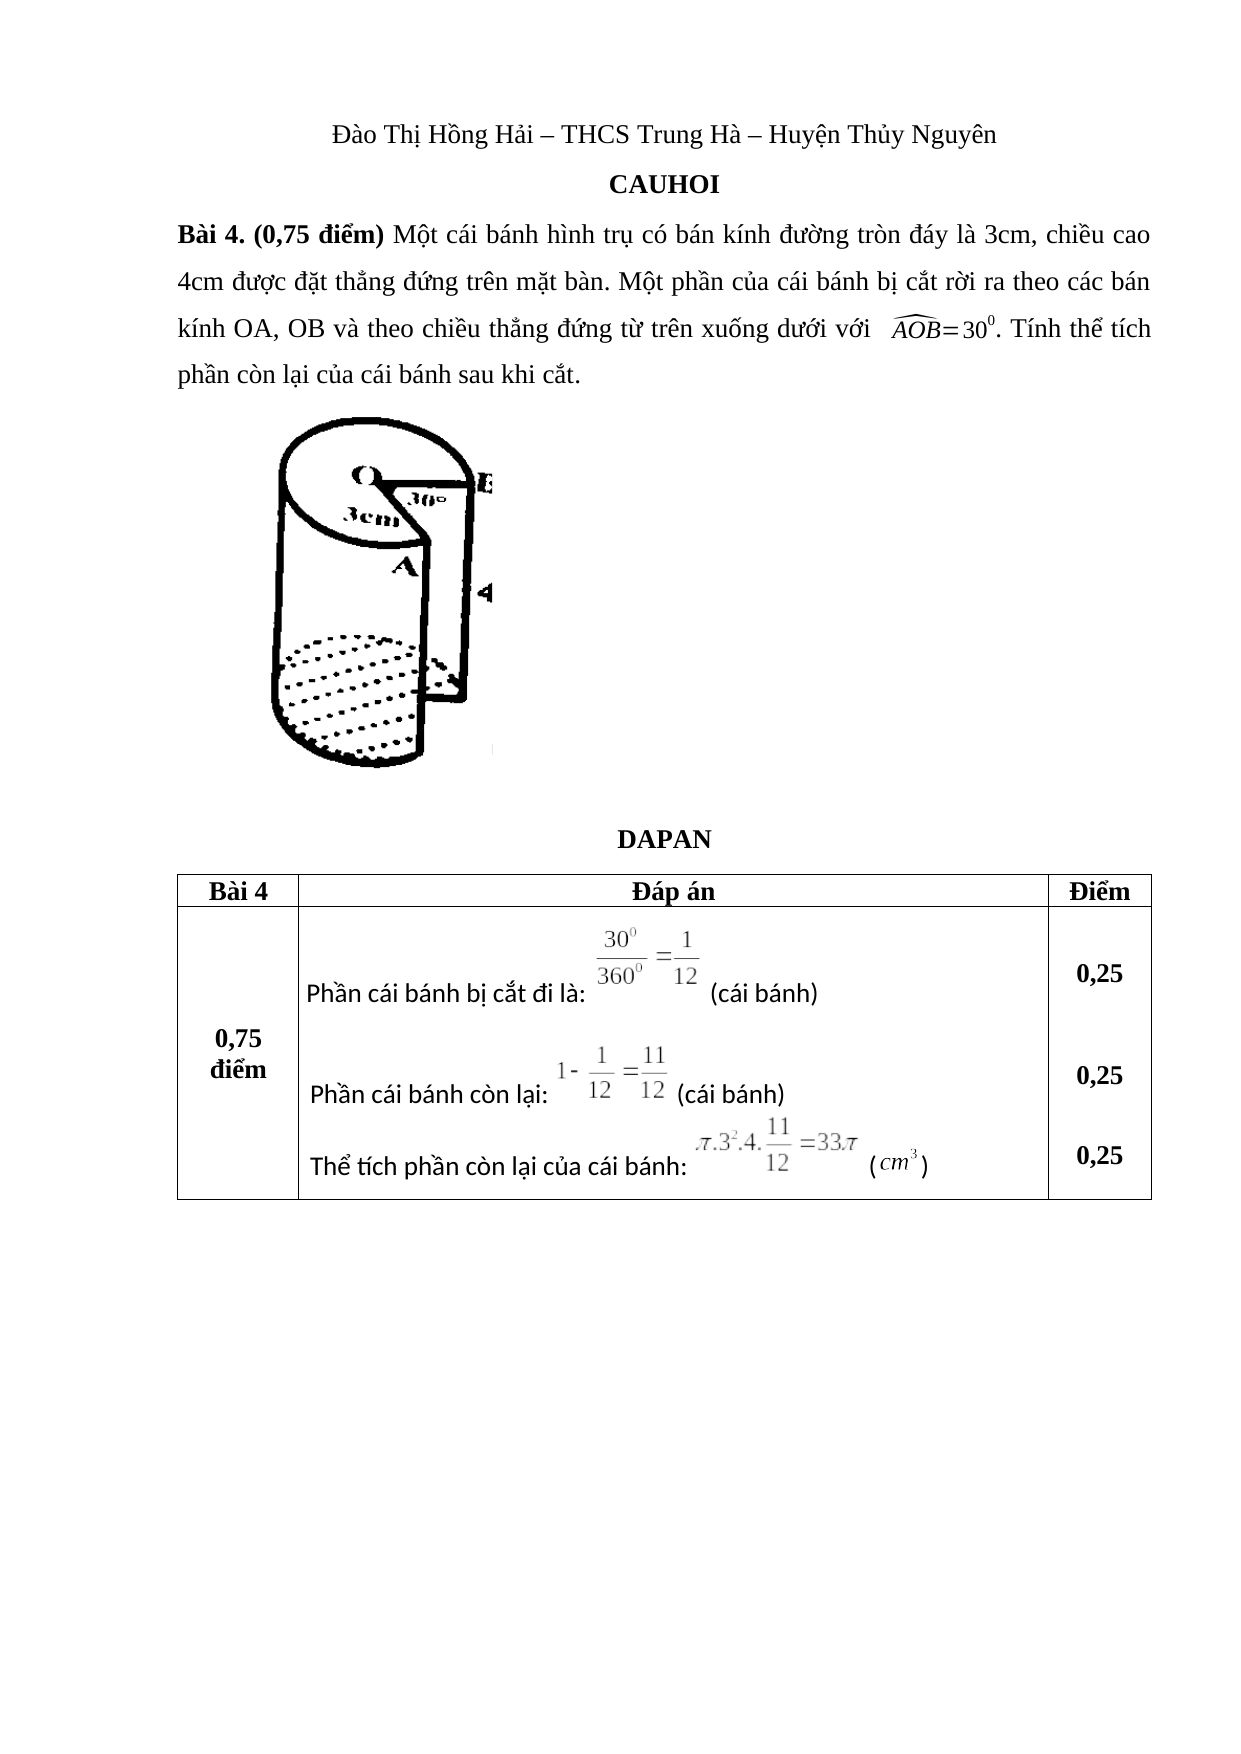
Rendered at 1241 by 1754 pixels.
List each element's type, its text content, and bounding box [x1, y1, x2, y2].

table_cell 0,25 [1049, 1038, 1151, 1110]
table_cell Thể tích phần còn lại của cái bánh: () [299, 1110, 1048, 1199]
text CAUHOI [177, 168, 1152, 199]
table_header Điểm [1049, 875, 1151, 906]
text Đào Thị Hồng Hải – THCS Trung Hà – Huyện Thủy Nguyên [177, 118, 1152, 149]
table_cell 0,25 [1049, 1110, 1151, 1199]
table_header Bài 4 [178, 875, 298, 906]
table_cell 0,25 [1049, 907, 1151, 1038]
text DAPAN [177, 823, 1152, 855]
table_cell 0,75 điểm [178, 907, 298, 1199]
table_header Đáp án [299, 875, 1048, 906]
table_cell Phần cái bánh bị cắt đi là: (cái bánh) [299, 907, 1048, 1038]
text Bài 4. (0,75 điểm) Một cái bánh hình trụ có bán kính đường tròn đáy là 3cm, chiều cao 4cm được đặt thẳng đứng trên mặt bàn. Một phần của cái bánh bị cắt rời ra theo các bán kính OA, OB và theo chiều thẳng đứng từ trên xuống dưới với . Tính thể tích phần còn lại của cái bánh sau khi cắt. [177, 218, 1152, 390]
table_cell Phần cái bánh còn lại: (cái bánh) [299, 1038, 1048, 1110]
